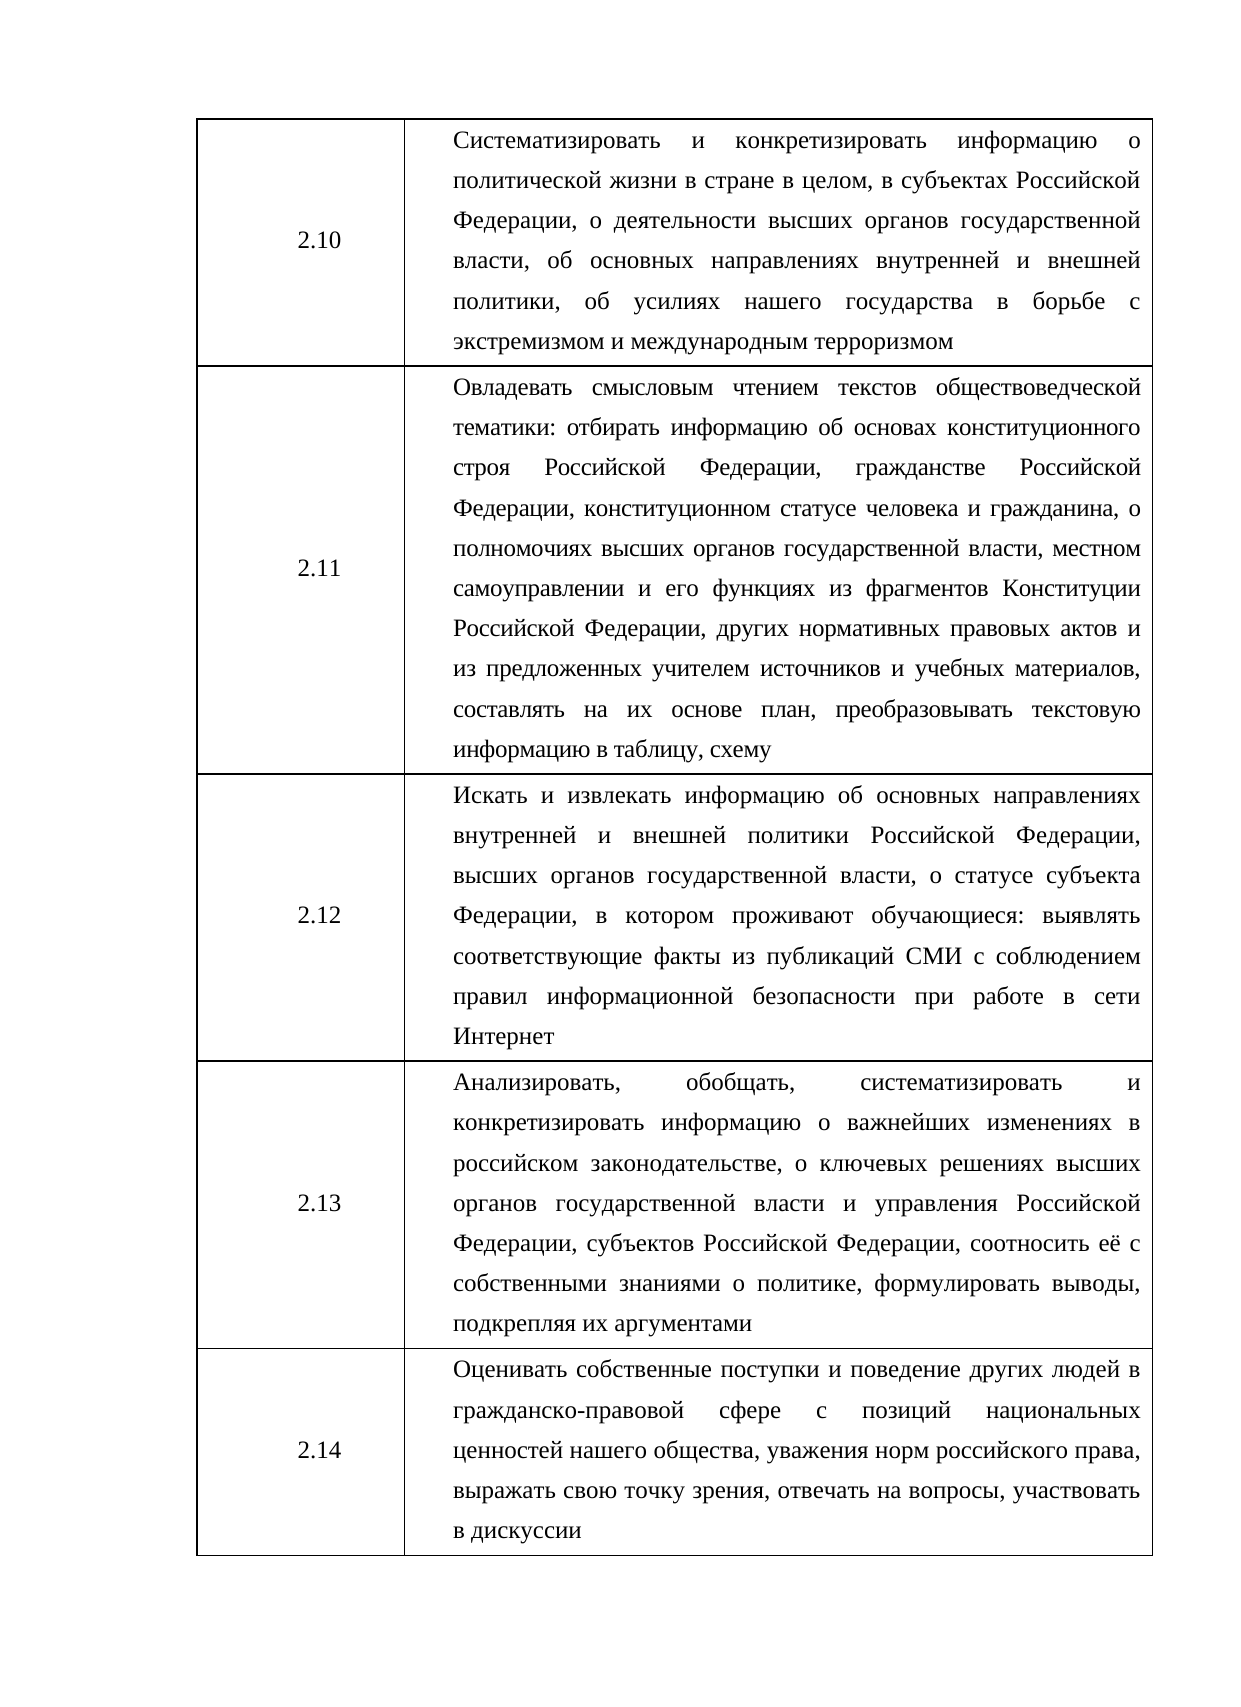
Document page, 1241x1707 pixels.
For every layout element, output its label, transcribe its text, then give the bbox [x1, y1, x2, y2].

table_cell Систематизировать и конкретизировать информацию о политической жизни в стране в целом, в субъектах Российской Федерации, о деятельности высших органов государственной власти, об основных направлениях внутренней и внешней политики, об усилиях нашего государства в борьбе с экстремизмом и международным терроризмом [405, 120, 1152, 365]
table_cell Оценивать собственные поступки и поведение других людей в гражданско-правовой сфере с позиций национальных ценностей нашего общества, уважения норм российского права, выражать свою точку зрения, отвечать на вопросы, участвовать в дискуссии [405, 1349, 1152, 1554]
table_cell 2.13 [198, 1062, 404, 1348]
table_cell Искать и извлекать информацию об основных направлениях внутренней и внешней политики Российской Федерации, высших органов государственной власти, о статусе субъекта Федерации, в котором проживают обучающиеся: выявлять соответствующие факты из публикаций СМИ с соблюдением правил информационной безопасности при работе в сети Интернет [405, 775, 1152, 1060]
table_cell 2.10 [198, 120, 404, 365]
table_cell 2.12 [198, 775, 404, 1060]
table_cell 2.11 [198, 367, 404, 773]
table_cell Анализировать, обобщать, систематизировать и конкретизировать информацию о важнейших изменениях в российском законодательстве, о ключевых решениях высших органов государственной власти и управления Российской Федерации, субъектов Российской Федерации, соотносить её с собственными знаниями о политике, формулировать выводы, подкрепляя их аргументами [405, 1062, 1152, 1348]
table_cell Овладевать смысловым чтением текстов обществоведческой тематики: отбирать информацию об основах конституционного строя Российской Федерации, гражданстве Российской Федерации, конституционном статусе человека и гражданина, о полномочиях высших органов государственной власти, местном самоуправлении и его функциях из фрагментов Конституции Российской Федерации, других нормативных правовых актов и из предложенных учителем источников и учебных материалов, составлять на их основе план, преобразовывать текстовую информацию в таблицу, схему [405, 367, 1152, 773]
table_cell 2.14 [198, 1349, 404, 1554]
